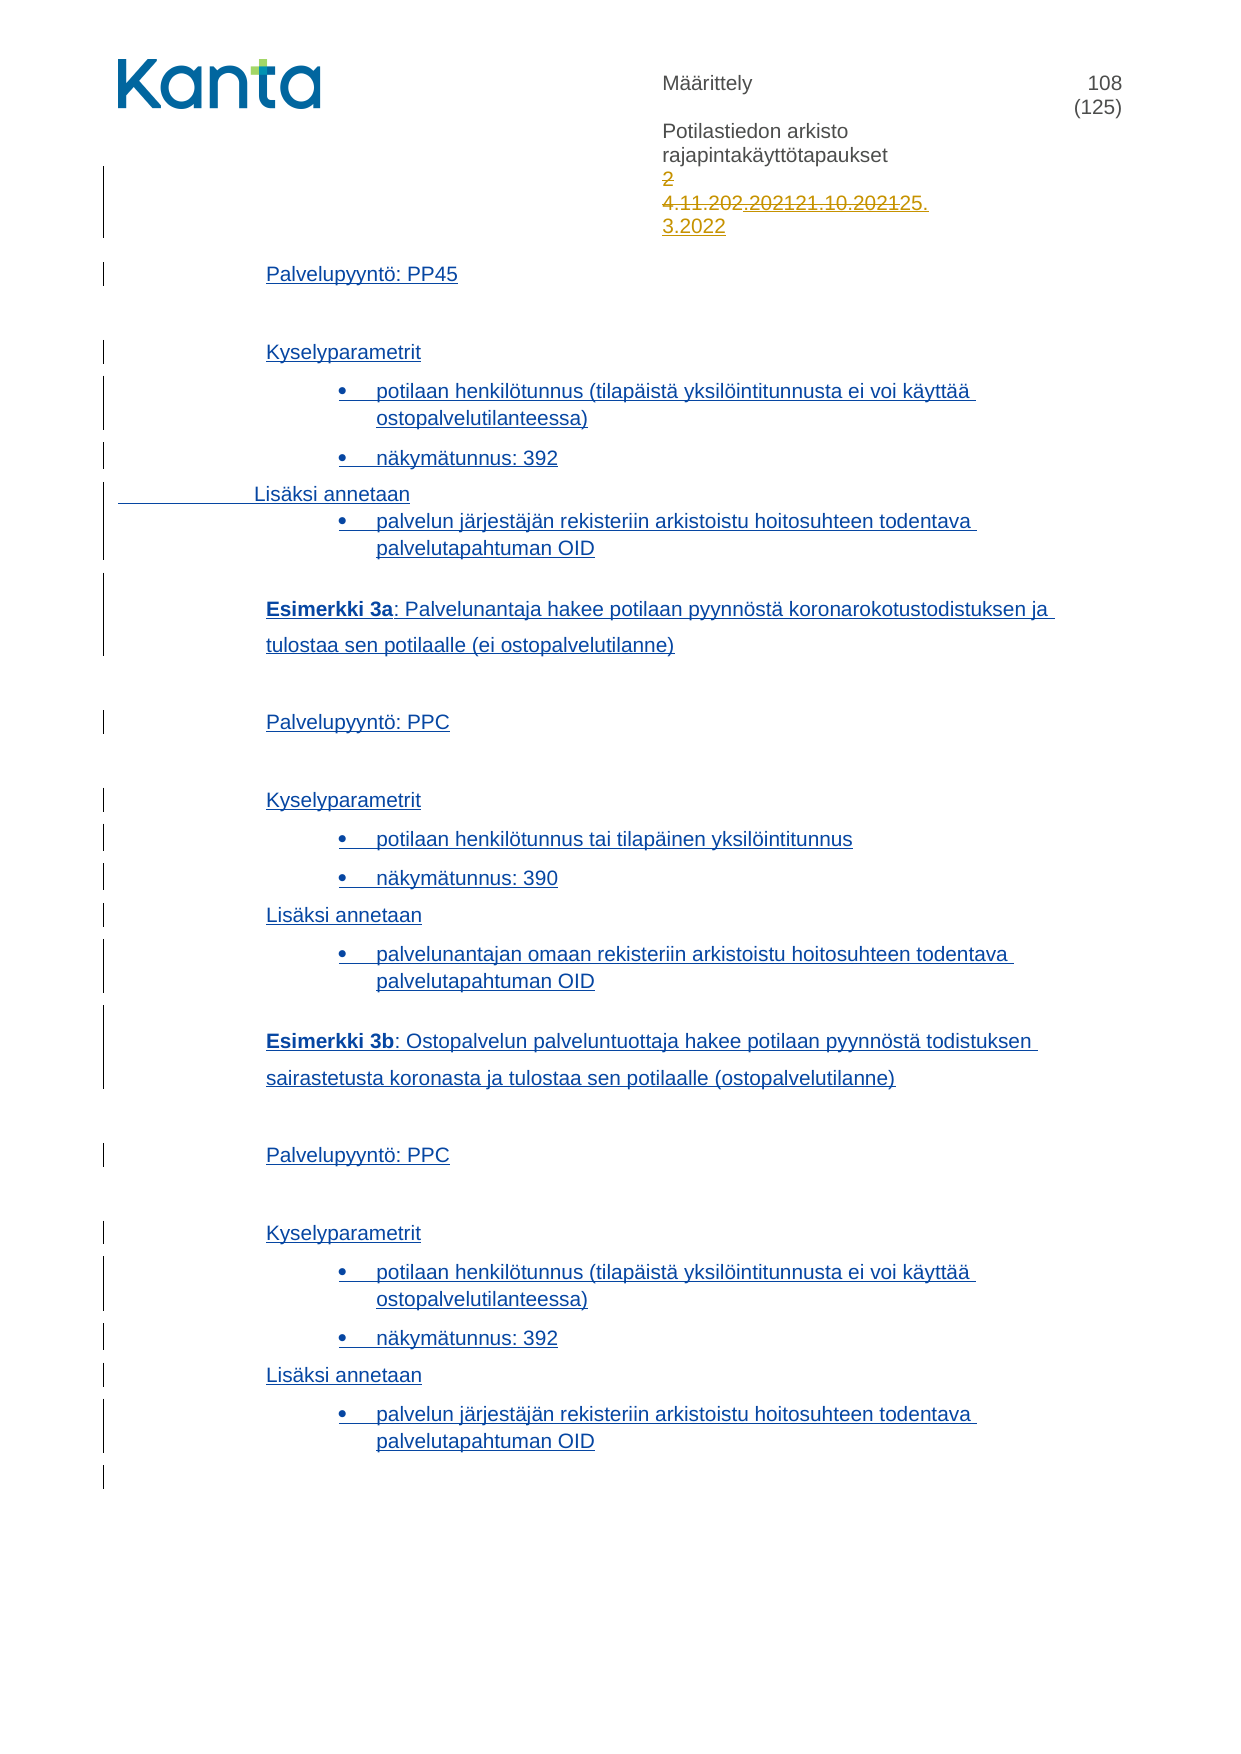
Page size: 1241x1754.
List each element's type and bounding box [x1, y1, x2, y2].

picture [118, 59, 321, 109]
